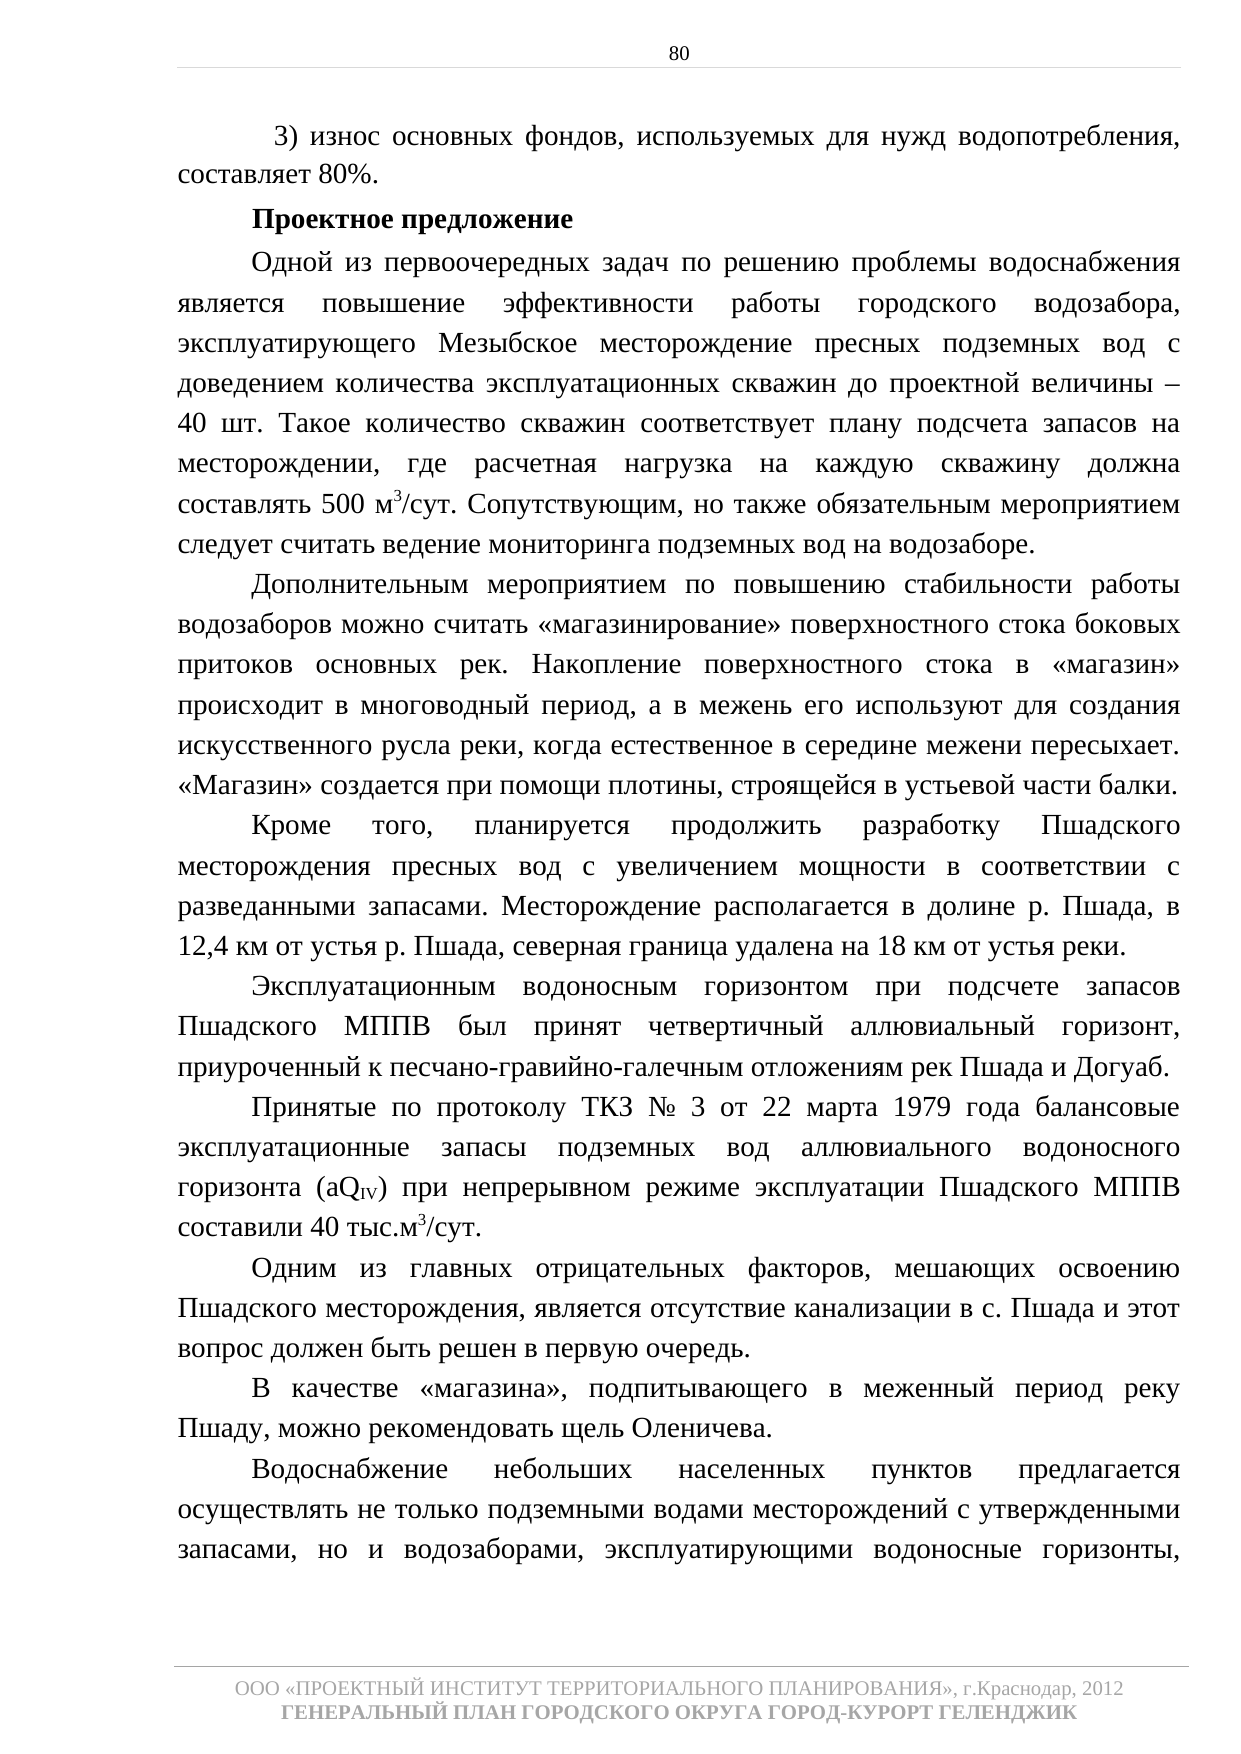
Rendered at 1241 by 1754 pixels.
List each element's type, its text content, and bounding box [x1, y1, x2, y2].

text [177, 1451, 1181, 1565]
list Проектное предложение [207, 201, 1181, 235]
text 3) износ основных фондов, используемых для нужд водопотребления, составляет 80%. [177, 118, 1181, 190]
text Кроме того, планируется продолжить разработку Пшадского месторождения пресных вод с увеличением мощности в соответствии с разведанными запасами. Месторождение располагается в долине р. Пшада, в 12,4 км от устья р. Пшада, северная граница удалена на 18 км от устья реки. [177, 807, 1181, 962]
text В качестве «магазина», подпитывающего в меженный период реку Пшаду, можно рекомендовать щель Оленичева. [177, 1370, 1181, 1444]
text Одним из главных отрицательных факторов, мешающих освоению Пшадского месторождения, является отсутствие канализации в с. Пшада и этот вопрос должен быть решен в первую очередь. [177, 1250, 1181, 1364]
text Одной из первоочередных задач по решению проблемы водоснабжения является повышение эффективности работы городского водозабора, эксплуатирующего Мезыбское месторождение пресных подземных вод с доведением количества эксплуатационных скважин до проектной величины – 40 шт. Такое количество скважин соответствует плану подсчета запасов на месторождении, где расчетная нагрузка на каждую скважину должна составлять 500 м3/сут. Сопутствующим, но также обязательным мероприятием следует считать ведение мониторинга подземных вод на водозаборе. [177, 244, 1181, 559]
text Принятые по протоколу ТКЗ № 3 от 22 марта 1979 года балансовые эксплуатационные запасы подземных вод аллювиального водоносного горизонта (aQIV) при непрерывном режиме эксплуатации Пшадского МППВ составили 40 тыс.м3/сут. [177, 1089, 1181, 1243]
text Дополнительным мероприятием по повышению стабильности работы водозаборов можно считать «магазинирование» поверхностного стока боковых притоков основных рек. Накопление поверхностного стока в «магазин» происходит в многоводный период, а в межень его используют для создания искусственного русла реки, когда естественное в середине межени пересыхает. «Магазин» создается при помощи плотины, строящейся в устьевой части балки. [177, 566, 1181, 801]
text Эксплуатационным водоносным горизонтом при подсчете запасов Пшадского МППВ был принят четвертичный аллювиальный горизонт, приуроченный к песчано-гравийно-галечным отложениям рек Пшада и Догуаб. [177, 968, 1181, 1082]
